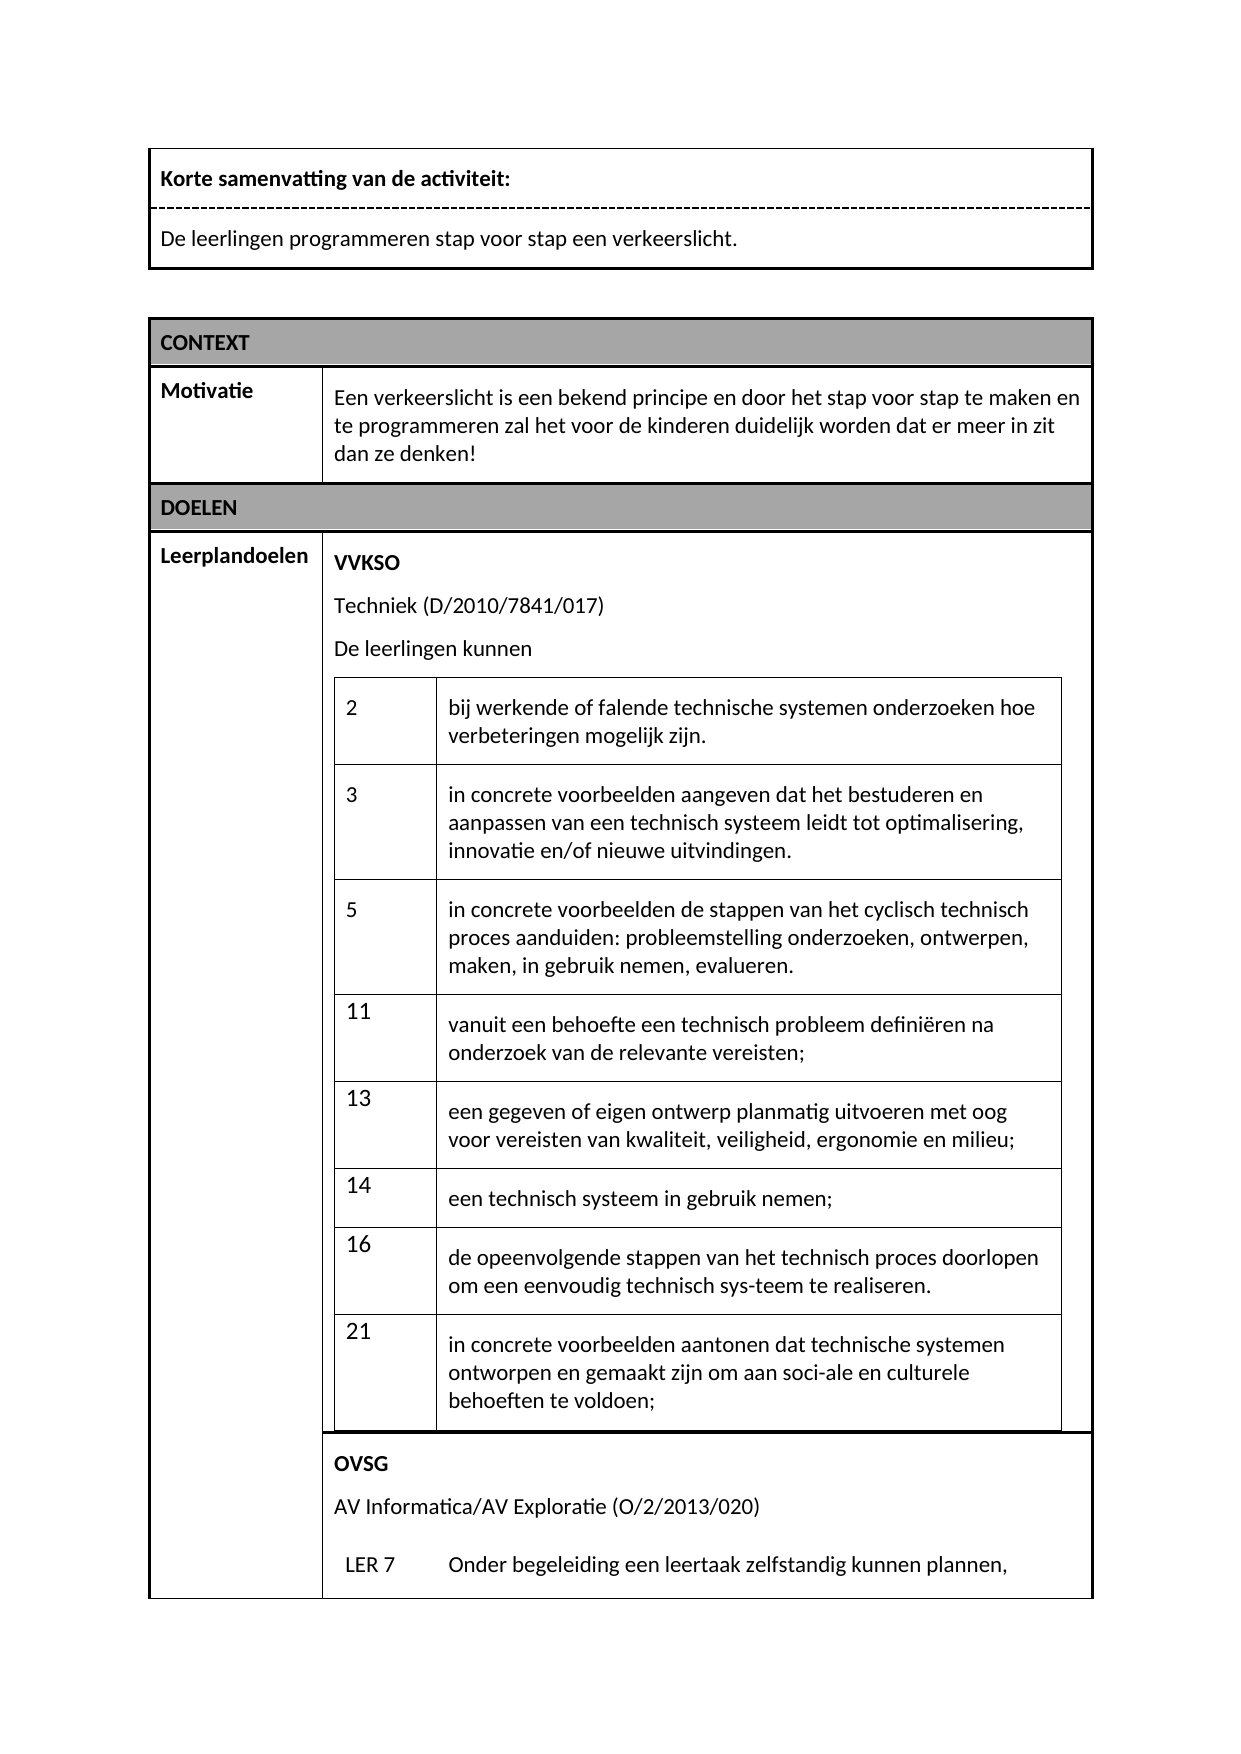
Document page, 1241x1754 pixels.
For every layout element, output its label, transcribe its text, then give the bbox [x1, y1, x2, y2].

table_cell Leerplandoelen [151, 533, 322, 1598]
table_cell Korte samenvatting van de activiteit: [151, 149, 1091, 207]
table_cell Motivatie [151, 368, 322, 482]
table_header CONTEXT [151, 320, 1091, 364]
table_cell VVKSO Techniek (D/2010/7841/017) De leerlingen kunnen [323, 533, 1091, 1431]
table_cell De leerlingen programmeren stap voor stap een verkeerslicht. [151, 207, 1091, 267]
table_cell DOELEN [151, 485, 1091, 529]
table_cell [323, 1434, 1091, 1598]
table_cell Een verkeerslicht is een bekend principe en door het stap voor stap te maken en te programmeren zal het voor de kinderen duidelijk worden dat er meer in zit dan ze denken! [323, 368, 1091, 482]
